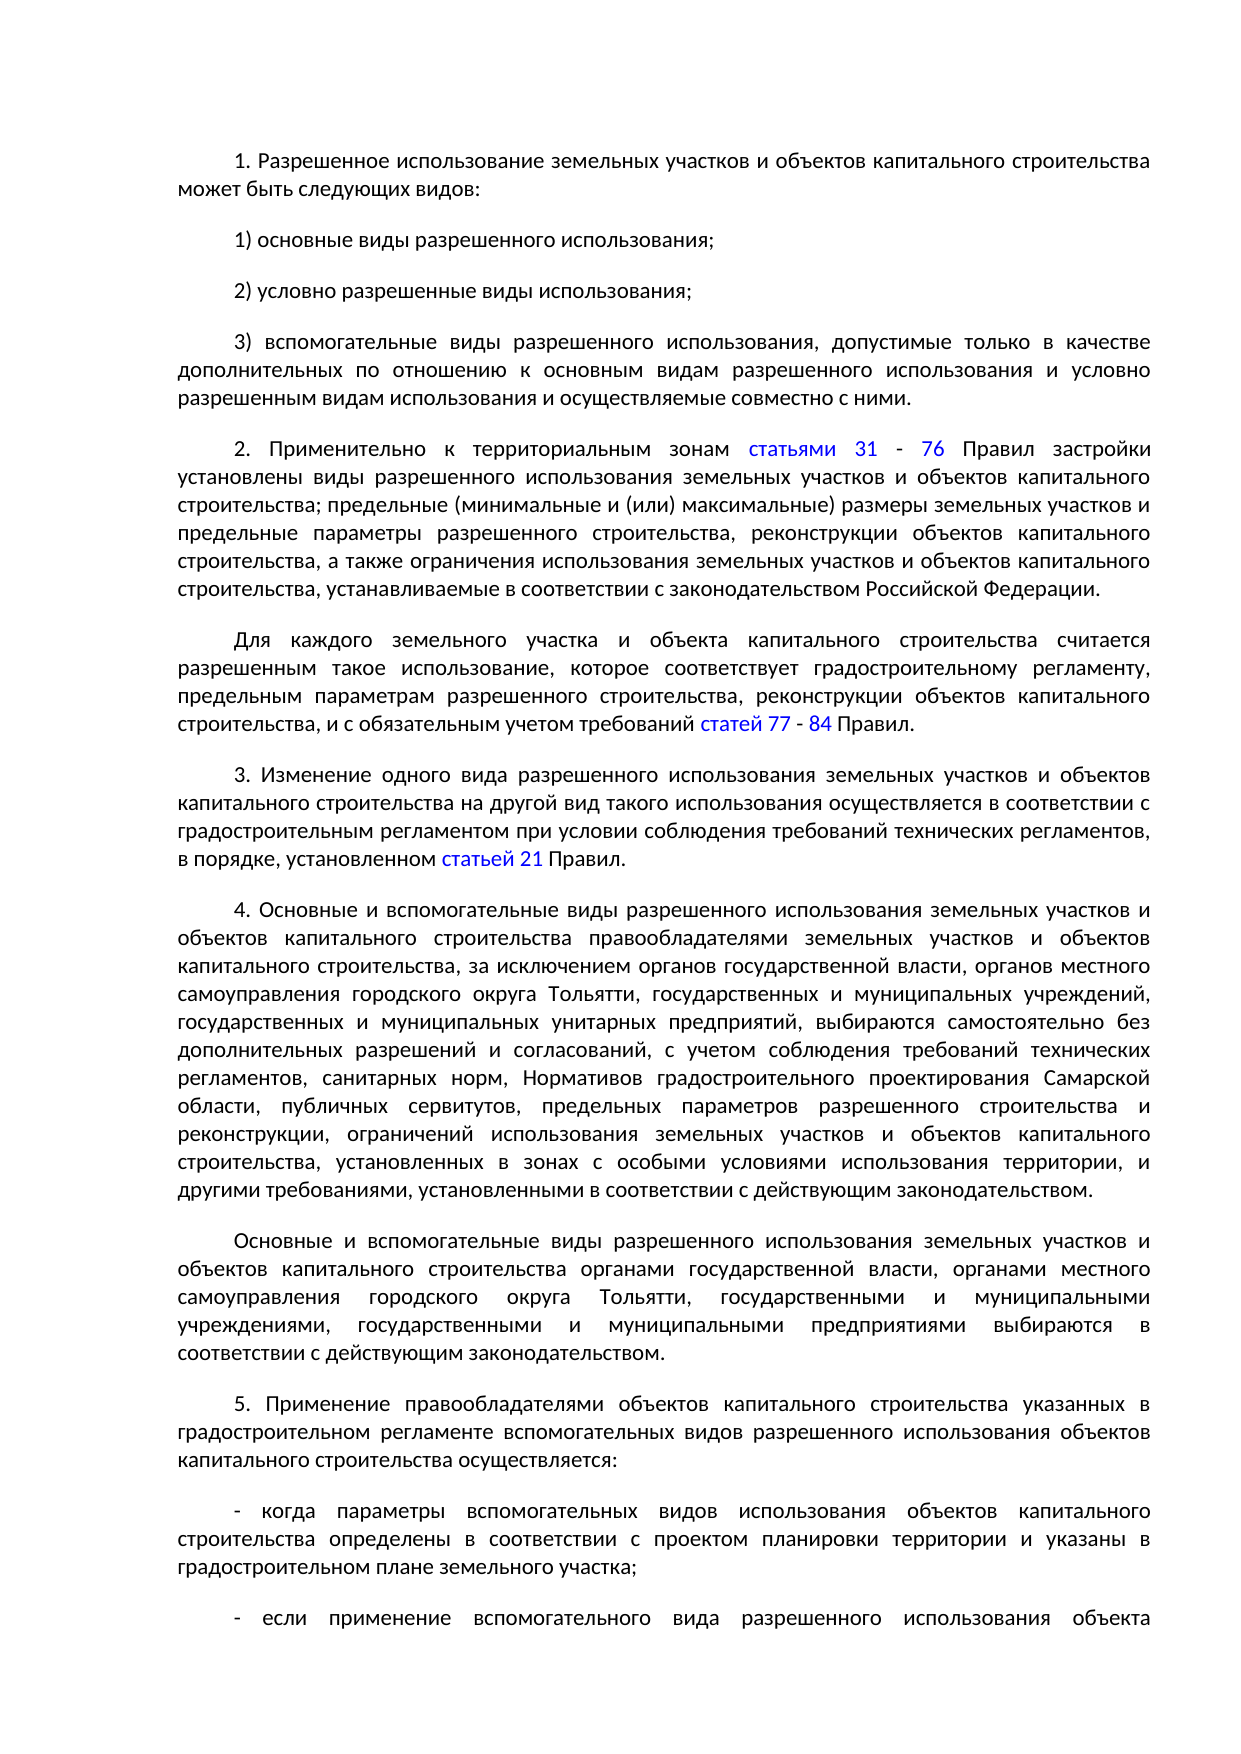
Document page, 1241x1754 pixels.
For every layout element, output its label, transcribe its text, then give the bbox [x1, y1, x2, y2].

text - когда параметры вспомогательных видов использования объектов капитального строительства определены в соответствии с проектом планировки территории и указаны в градостроительном плане земельного участка; [177, 1496, 1152, 1580]
text 3) вспомогательные виды разрешенного использования, допустимые только в качестве дополнительных по отношению к основным видам разрешенного использования и условно разрешенным видам использования и осуществляемые совместно с ними. [177, 327, 1152, 411]
text 1. Разрешенное использование земельных участков и объектов капитального строительства может быть следующих видов: [177, 146, 1152, 202]
text 4. Основные и вспомогательные виды разрешенного использования земельных участков и объектов капитального строительства правообладателями земельных участков и объектов капитального строительства, за исключением органов государственной власти, органов местного самоуправления городского округа Тольятти, государственных и муниципальных учреждений, государственных и муниципальных унитарных предприятий, выбираются самостоятельно без дополнительных разрешений и согласований, с учетом соблюдения требований технических регламентов, санитарных норм, Нормативов градостроительного проектирования Самарской области, публичных сервитутов, предельных параметров разрешенного строительства и реконструкции, ограничений использования земельных участков и объектов капитального строительства, установленных в зонах с особыми условиями использования территории, и другими требованиями, установленными в соответствии с действующим законодательством. [177, 895, 1152, 1203]
text Основные и вспомогательные виды разрешенного использования земельных участков и объектов капитального строительства органами государственной власти, органами местного самоуправления городского округа Тольятти, государственными и муниципальными учреждениями, государственными и муниципальными предприятиями выбираются в соответствии с действующим законодательством. [177, 1226, 1152, 1366]
text 2) условно разрешенные виды использования; [177, 276, 1152, 304]
text 5. Применение правообладателями объектов капитального строительства указанных в градостроительном регламенте вспомогательных видов разрешенного использования объектов капитального строительства осуществляется: [177, 1389, 1152, 1473]
text 3. Изменение одного вида разрешенного использования земельных участков и объектов капитального строительства на другой вид такого использования осуществляется в соответствии с градостроительным регламентом при условии соблюдения требований технических регламентов, в порядке, установленном статьей 21 Правил. [177, 760, 1152, 872]
text Для каждого земельного участка и объекта капитального строительства считается разрешенным такое использование, которое соответствует градостроительному регламенту, предельным параметрам разрешенного строительства, реконструкции объектов капитального строительства, и с обязательным учетом требований статей 77 - 84 Правил. [177, 625, 1152, 737]
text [177, 1603, 1152, 1631]
text 2. Применительно к территориальным зонам статьями 31 - 76 Правил застройки установлены виды разрешенного использования земельных участков и объектов капитального строительства; предельные (минимальные и (или) максимальные) размеры земельных участков и предельные параметры разрешенного строительства, реконструкции объектов капитального строительства, а также ограничения использования земельных участков и объектов капитального строительства, устанавливаемые в соответствии с законодательством Российской Федерации. [177, 434, 1152, 602]
text 1) основные виды разрешенного использования; [177, 225, 1152, 253]
